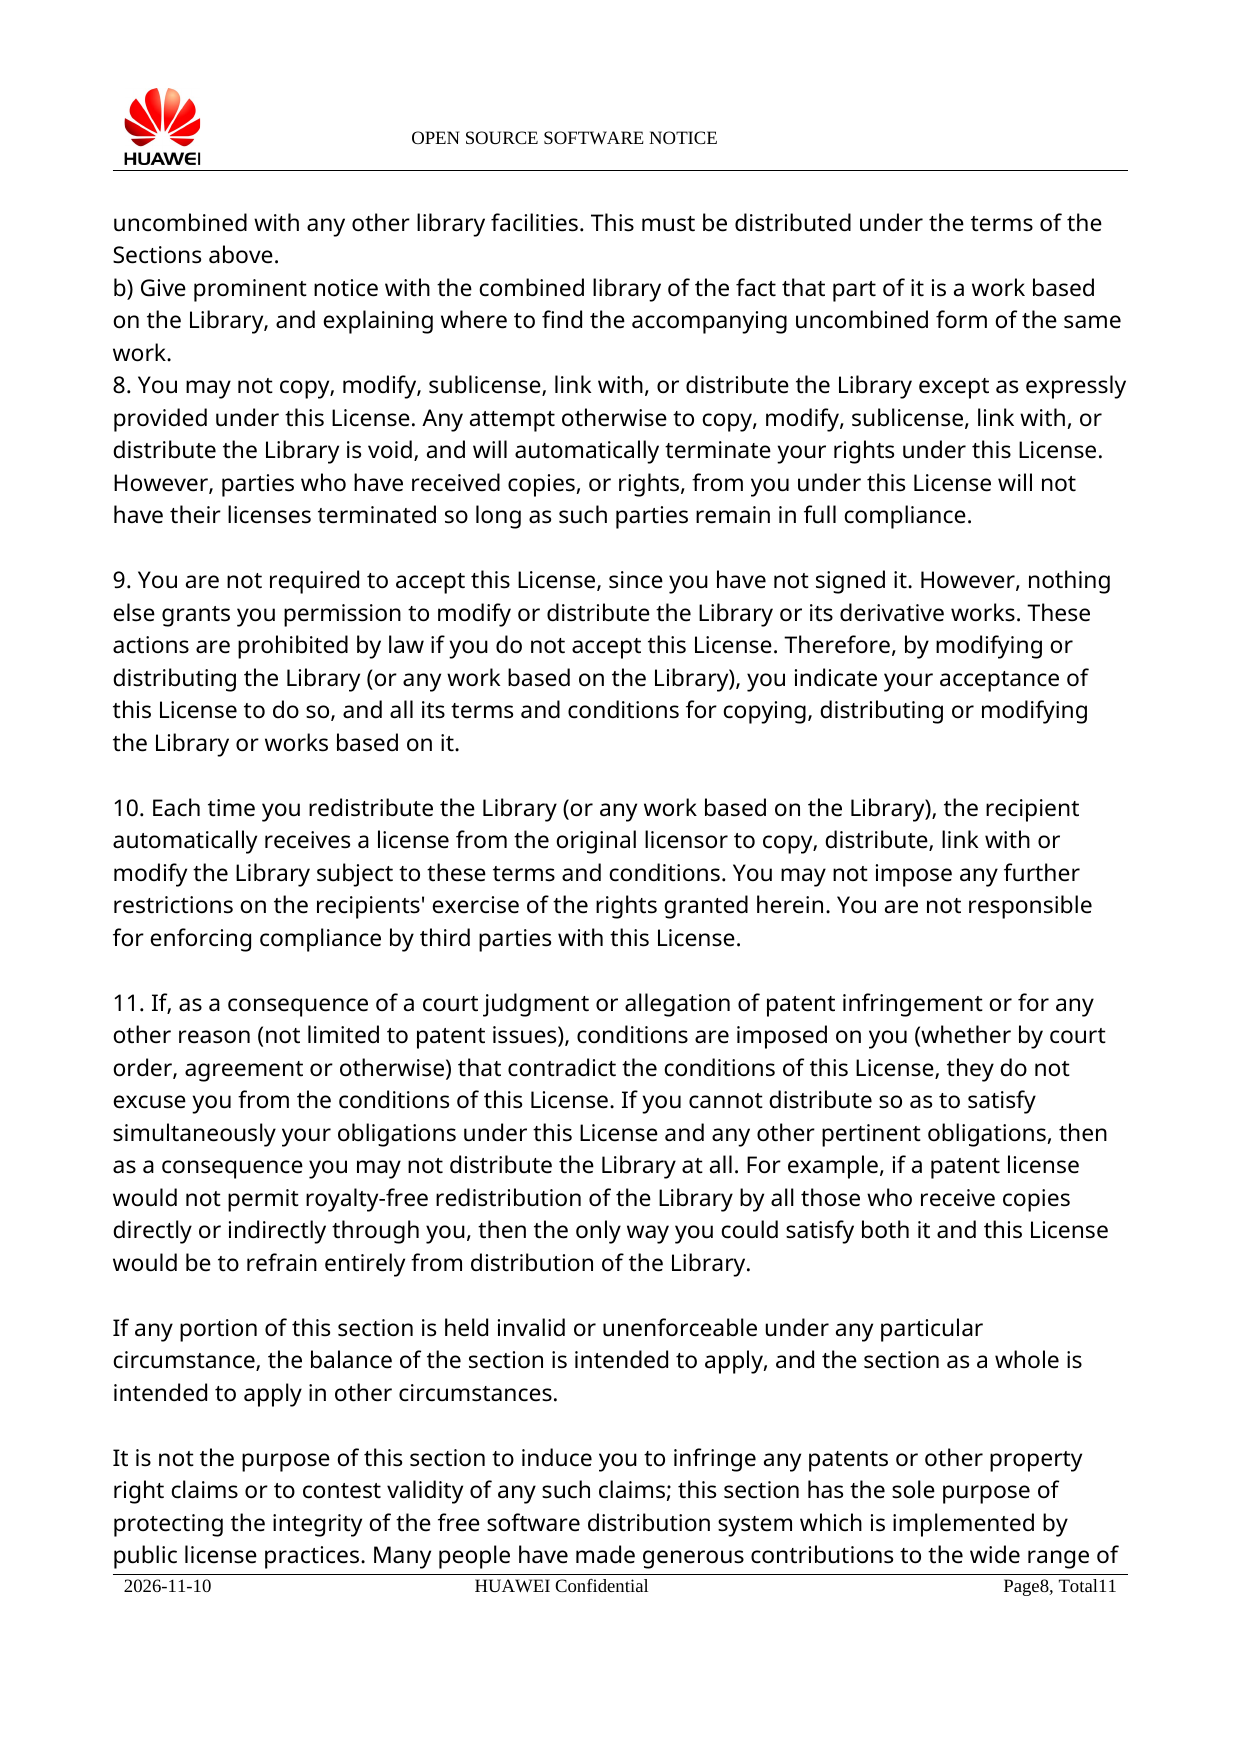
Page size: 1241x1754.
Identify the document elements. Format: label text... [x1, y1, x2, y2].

text 9. You are not required to accept this License, since you have not signed it. However, nothing else grants you permission to modify or distribute the Library or its derivative works. These actions are prohibited by law if you do not accept this License. Therefore, by modifying or distributing the Library (or any work based on the Library), you indicate your acceptance of this License to do so, and all its terms and conditions for copying, distributing or modifying the Library or works based on it. [112, 564, 1128, 759]
text If any portion of this section is held invalid or unenforceable under any particular circumstance, the balance of the section is intended to apply, and the section as a whole is intended to apply in other circumstances. [112, 1311, 1128, 1409]
picture [124, 88, 201, 165]
text 10. Each time you redistribute the Library (or any work based on the Library), the recipient automatically receives a license from the original licensor to copy, distribute, link with or modify the Library subject to these terms and conditions. You may not impose any further restrictions on the recipients' exercise of the rights granted herein. You are not responsible for enforcing compliance by third parties with this License. [112, 791, 1128, 954]
text b) Give prominent notice with the combined library of the fact that part of it is a work based on the Library, and explaining where to find the accompanying uncombined form of the same work. [112, 271, 1128, 369]
text 11. If, as a consequence of a court judgment or allegation of patent infringement or for any other reason (not limited to patent issues), conditions are imposed on you (whether by court order, agreement or otherwise) that contradict the conditions of this License, they do not excuse you from the conditions of this License. If you cannot distribute so as to satisfy simultaneously your obligations under this License and any other pertinent obligations, then as a consequence you may not distribute the Library at all. For example, if a patent license would not permit royalty-free redistribution of the Library by all those who receive copies directly or indirectly through you, then the only way you could satisfy both it and this License would be to refrain entirely from distribution of the Library. [112, 986, 1128, 1279]
text 8. You may not copy, modify, sublicense, link with, or distribute the Library except as expressly provided under this License. Any attempt otherwise to copy, modify, sublicense, link with, or distribute the Library is void, and will automatically terminate your rights under this License. However, parties who have received copies, or rights, from you under this License will not have their licenses terminated so long as such parties remain in full compliance. [112, 369, 1128, 531]
